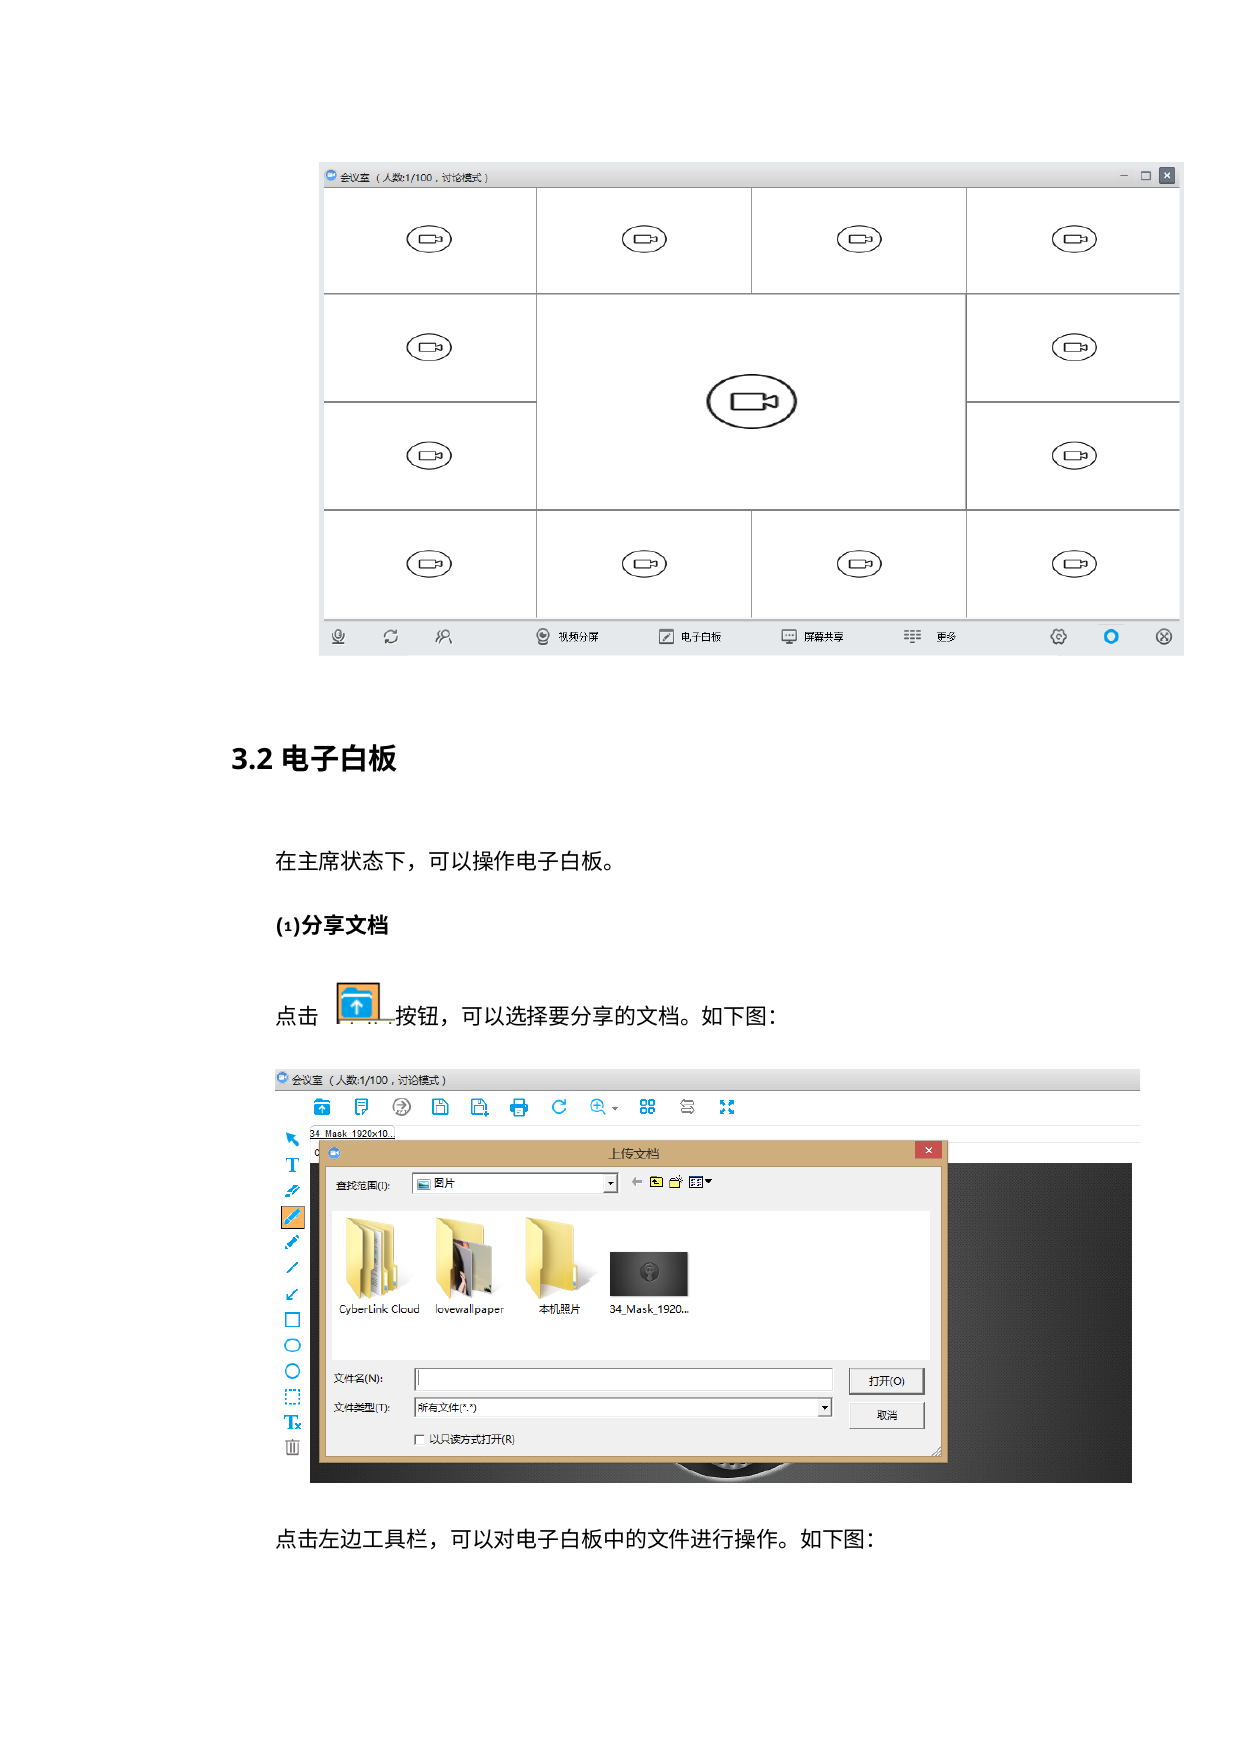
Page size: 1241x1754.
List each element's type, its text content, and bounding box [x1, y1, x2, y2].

text ⑴分享文档 [187, 908, 1053, 940]
text 点击按钮，可以选择要分享的文档。如下图： [231, 972, 1053, 1037]
text 在主席状态下，可以操作电子白板。 [187, 843, 1053, 876]
picture [318, 972, 396, 1024]
text 点击左边工具栏，可以对电子白板中的文件进行操作。如下图： [231, 1522, 1053, 1554]
picture [275, 1069, 1141, 1483]
picture [318, 162, 1184, 656]
subtitle 3.2 电子白板 [187, 724, 1053, 789]
